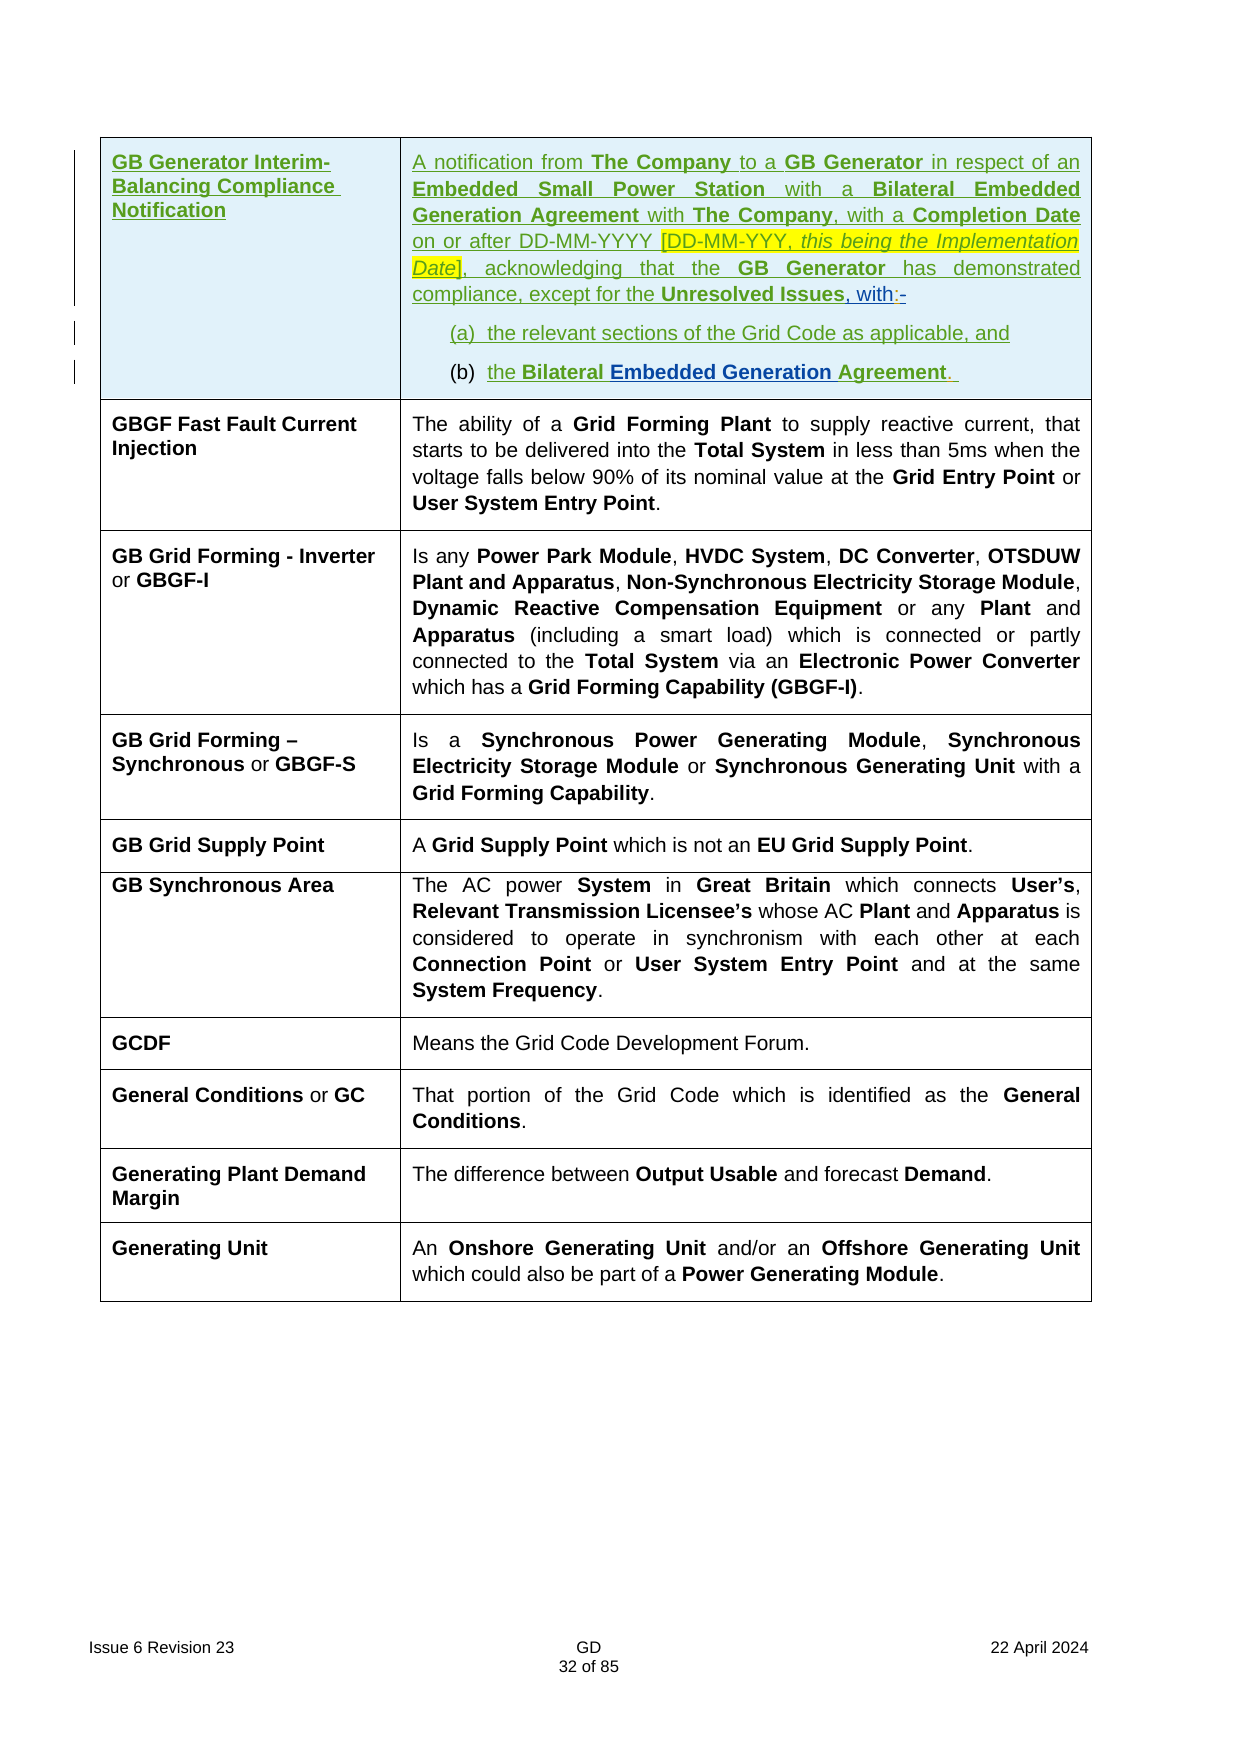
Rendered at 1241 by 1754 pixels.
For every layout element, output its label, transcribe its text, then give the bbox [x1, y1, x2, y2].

table_cell GB Synchronous Area [101, 873, 400, 1017]
table_cell Is a Synchronous Power Generating Module, Synchronous Electricity Storage Module or Synchronous Generating Unit with a Grid Forming Capability. [401, 715, 1091, 819]
table_cell General Conditions or GC [101, 1070, 400, 1148]
table_cell The ability of a Grid Forming Plant to supply reactive current, that starts to be delivered into the Total System in less than 5ms when the voltage falls below 90% of its nominal value at the Grid Entry Point or User System Entry Point. [401, 400, 1091, 530]
table_cell A Grid Supply Point which is not an EU Grid Supply Point. [401, 820, 1091, 872]
table_cell Generating Plant Demand Margin [101, 1149, 400, 1222]
table_cell GBGF Fast Fault Current Injection [101, 400, 400, 530]
table_cell GCDF [101, 1018, 400, 1069]
table_cell The difference between Output Usable and forecast Demand. [401, 1149, 1091, 1222]
table_cell GB Grid Forming – Synchronous or GBGF-S [101, 715, 400, 819]
table_cell That portion of the Grid Code which is identified as the General Conditions. [401, 1070, 1091, 1148]
table_cell Means the Grid Code Development Forum. [401, 1018, 1091, 1069]
table_cell GB Grid Forming - Inverter or GBGF-I [101, 531, 400, 714]
table_cell An Onshore Generating Unit and/or an Offshore Generating Unit which could also be part of a Power Generating Module. [401, 1223, 1091, 1301]
table_cell Generating Unit [101, 1223, 400, 1301]
table_cell The AC power System in Great Britain which connects User’s, Relevant Transmission Licensee’s whose AC Plant and Apparatus is considered to operate in synchronism with each other at each Connection Point or User System Entry Point and at the same System Frequency. [401, 873, 1091, 1017]
table_cell Is any Power Park Module, HVDC System, DC Converter, OTSDUW Plant and Apparatus, Non-Synchronous Electricity Storage Module, Dynamic Reactive Compensation Equipment or any Plant and Apparatus (including a smart load) which is connected or partly connected to the Total System via an Electronic Power Converter which has a Grid Forming Capability (GBGF-I). [401, 531, 1091, 714]
table_cell GB Grid Supply Point [101, 820, 400, 872]
